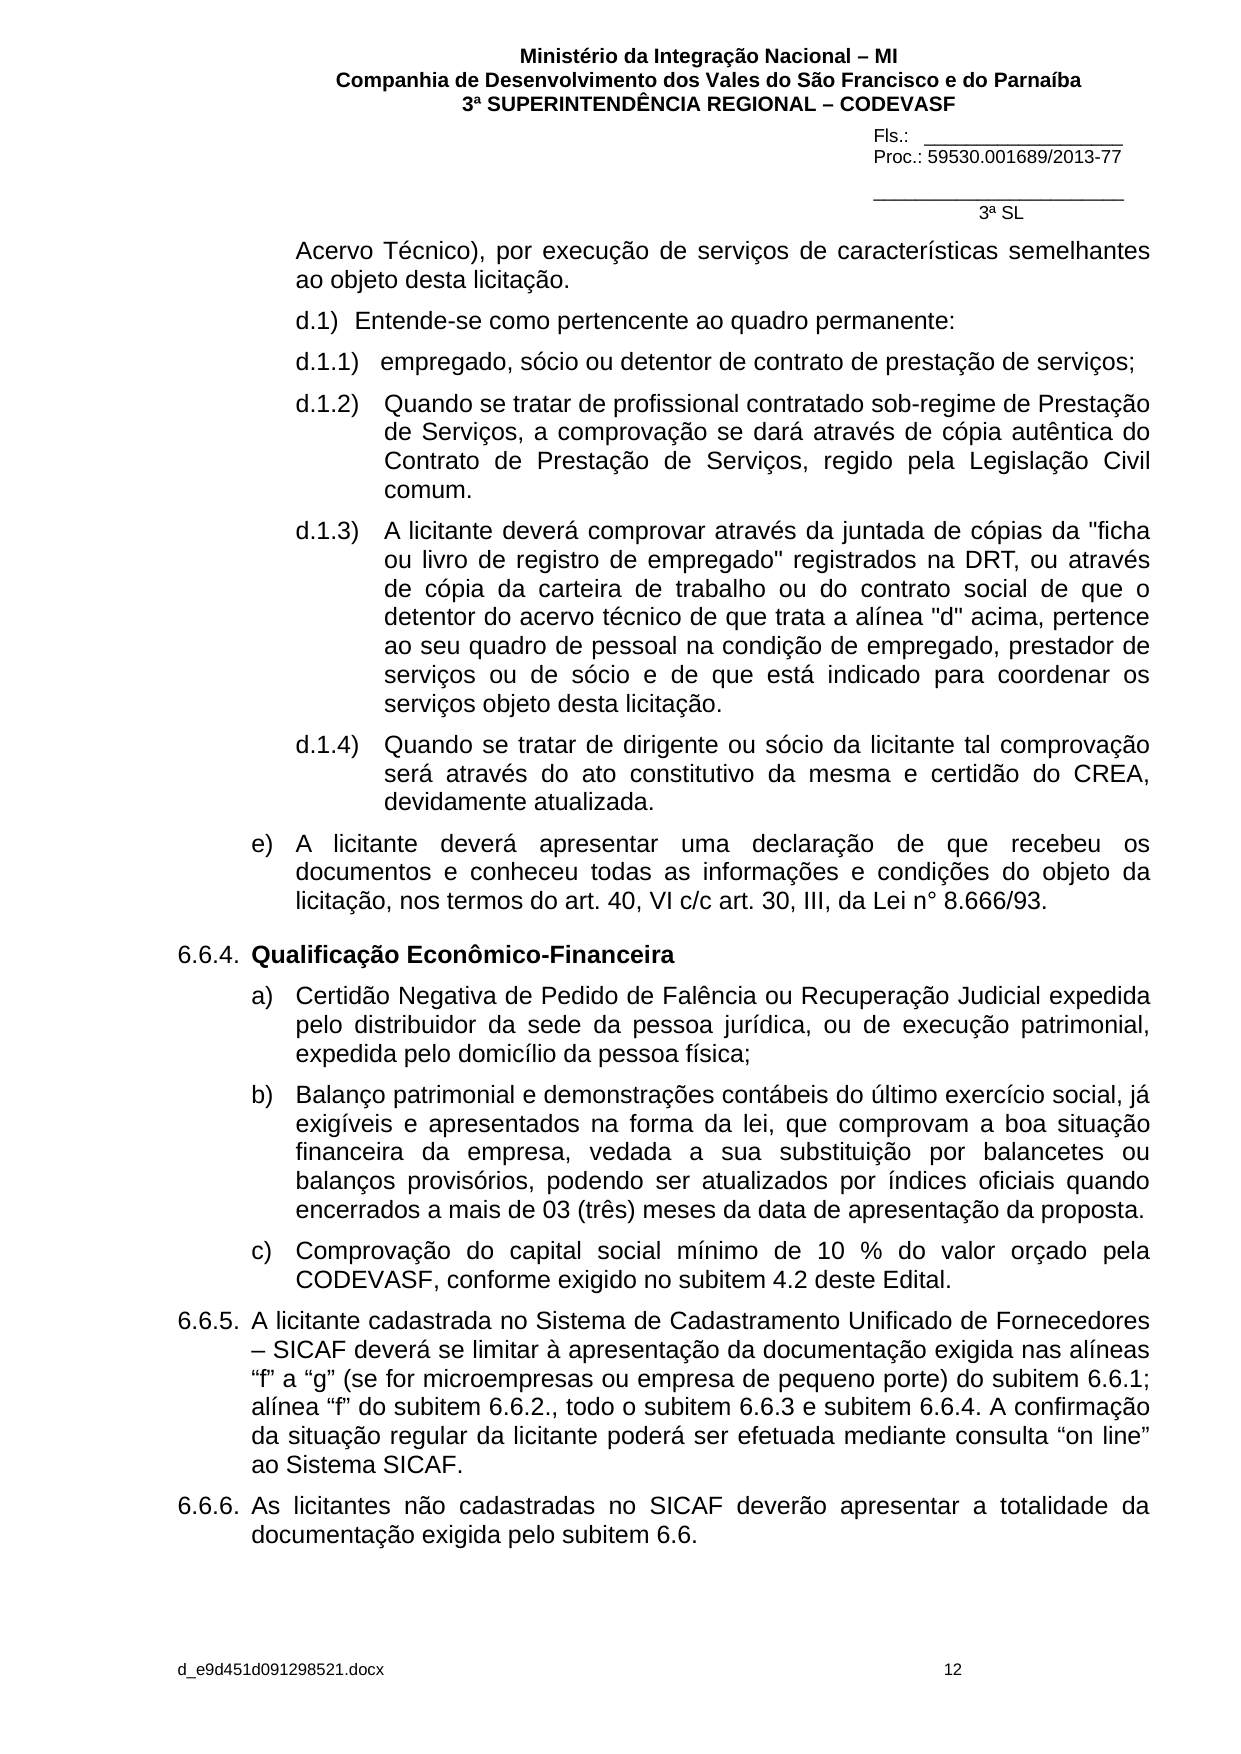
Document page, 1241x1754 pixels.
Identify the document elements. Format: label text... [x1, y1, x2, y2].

list Comprovação do capital social mínimo de 10 % do valor orçado pela CODEVASF, conforme exigido no subitem 4.2 deste Edital. [251, 1236, 1152, 1293]
list Balanço patrimonial e demonstrações contábeis do último exercício social, já exigíveis e apresentados na forma da lei, que comprovam a boa situação financeira da empresa, vedada a sua substituição por balancetes ou balanços provisórios, podendo ser atualizados por índices oficiais quando encerrados a mais de 03 (três) meses da data de apresentação da proposta. [251, 1080, 1152, 1223]
text d.1.3) A licitante deverá comprovar através da juntada de cópias da "ficha ou livro de registro de empregado" registrados na DRT, ou através de cópia da carteira de trabalho ou do contrato social de que o detentor do acervo técnico de que trata a alínea "d" acima, pertence ao seu quadro de pessoal na condição de empregado, prestador de serviços ou de sócio e de que está indicado para coordenar os serviços objeto desta licitação. [295, 516, 1152, 717]
text d.1.4) Quando se tratar de dirigente ou sócio da licitante tal comprovação será através do ato constitutivo da mesma e certidão do CREA, devidamente atualizada. [295, 730, 1152, 816]
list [251, 236, 1152, 293]
list Certidão Negativa de Pedido de Falência ou Recuperação Judicial expedida pelo distribuidor da sede da pessoa jurídica, ou de execução patrimonial, expedida pelo domicílio da pessoa física; [251, 981, 1152, 1067]
list As licitantes não cadastradas no SICAF deverão apresentar a totalidade da documentação exigida pelo subitem 6.6. [177, 1491, 1152, 1548]
list A licitante cadastrada no Sistema de Cadastramento Unificado de Fornecedores – SICAF deverá se limitar à apresentação da documentação exigida nas alíneas “f” a “g” (se for microempresas ou empresa de pequeno porte) do subitem 6.6.1; alínea “f” do subitem 6.6.2., todo o subitem 6.6.3 e subitem 6.6.4. A confirmação da situação regular da licitante poderá ser efetuada mediante consulta “on line” ao Sistema SICAF. [177, 1306, 1152, 1478]
text d.1.1) empregado, sócio ou detentor de contrato de prestação de serviços; [295, 347, 1152, 376]
text d.1.2) Quando se tratar de profissional contratado sob-regime de Prestação de Serviços, a comprovação se dará através de cópia autêntica do Contrato de Prestação de Serviços, regido pela Legislação Civil comum. [295, 388, 1152, 503]
list A licitante deverá apresentar uma declaração de que recebeu os documentos e conheceu todas as informações e condições do objeto da licitação, nos termos do art. 40, VI c/c art. 30, III, da Lei n° 8.666/93. [251, 828, 1152, 915]
text d.1) Entende-se como pertencente ao quadro permanente: [295, 306, 1152, 335]
list Qualificação Econômico-Financeira [177, 940, 1152, 968]
